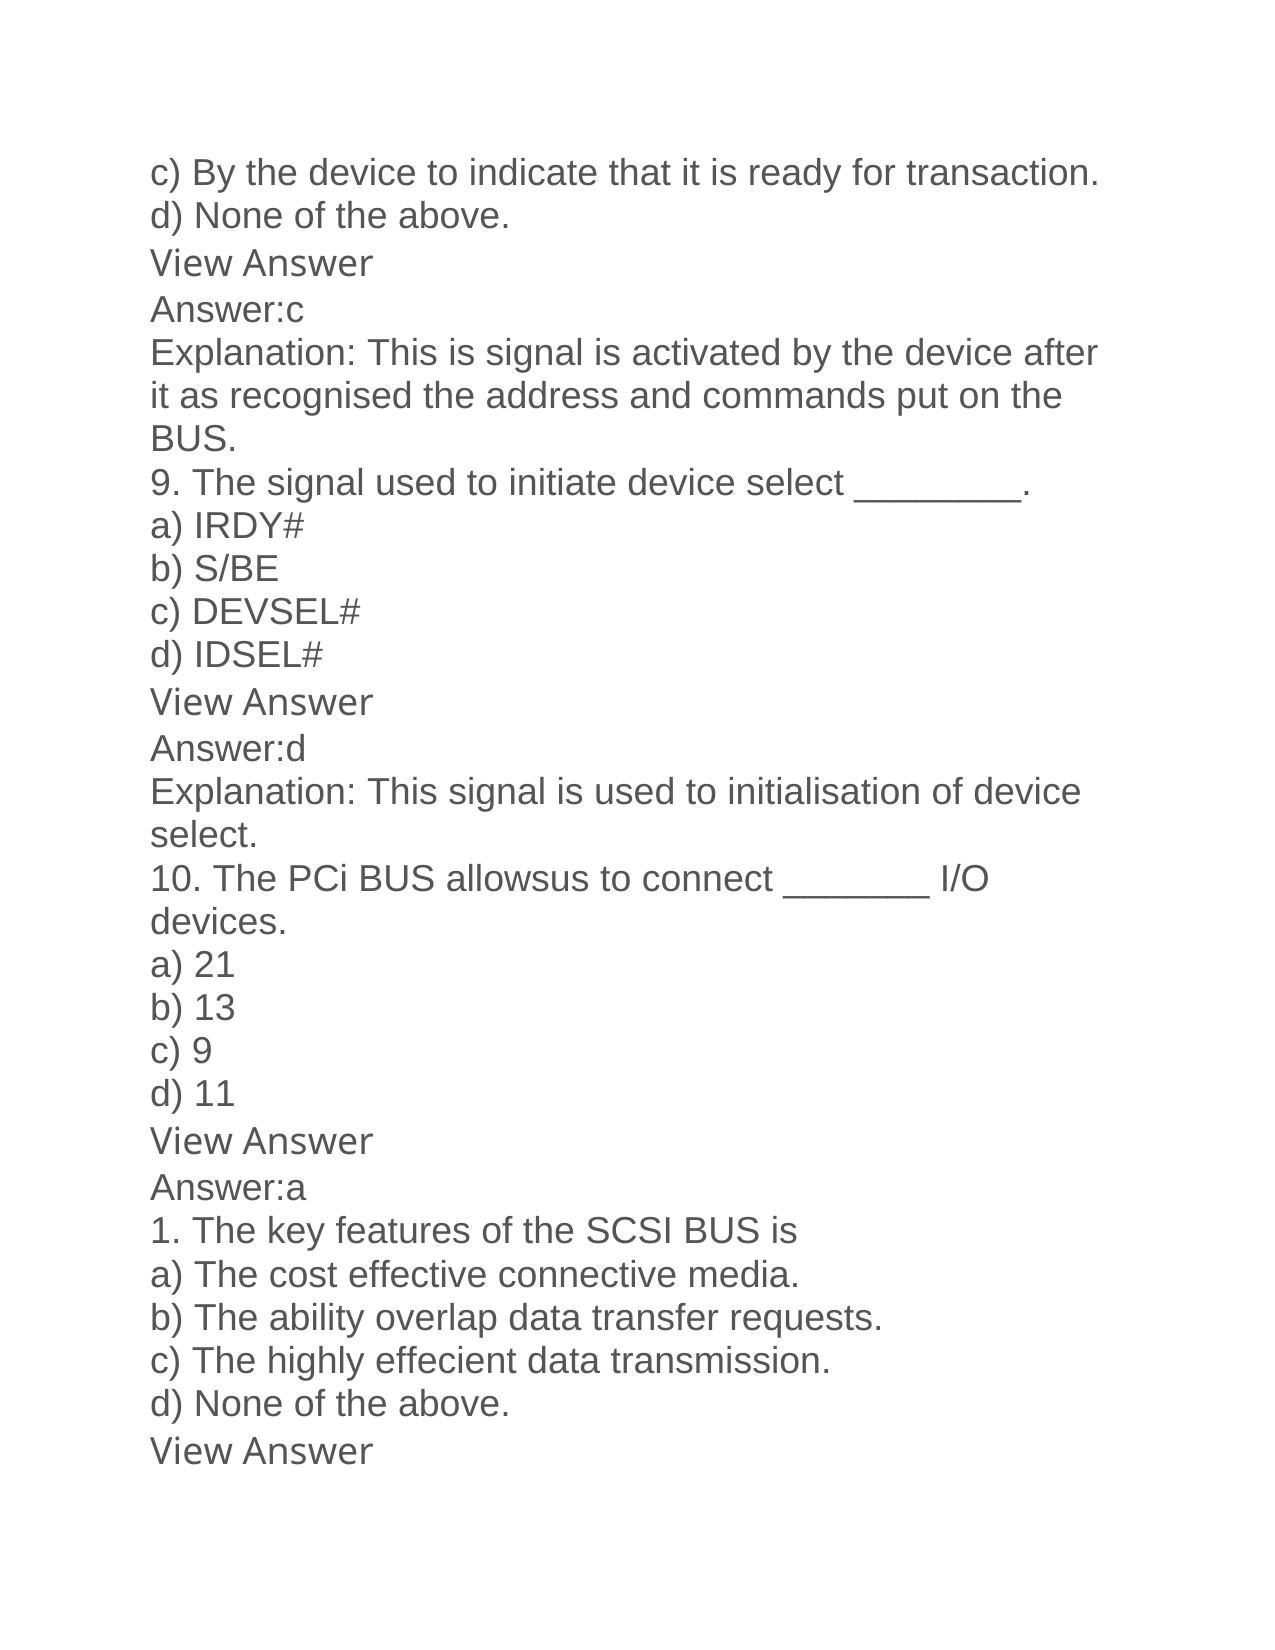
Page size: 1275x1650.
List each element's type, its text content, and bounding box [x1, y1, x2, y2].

text Answer:c Explanation: This is signal is activated by the device after it as recognised the address and commands put on the BUS. [150, 287, 1125, 460]
text 10. The PCi BUS allowsus to connect _______ I/O devices. a) 21 b) 13 c) 9 d) 11 View Answer [150, 856, 1125, 1166]
text 1. The key features of the SCSI BUS is a) The cost effective connective media. b) The ability overlap data transfer requests. c) The highly effecient data transmission. d) None of the above. View Answer [150, 1209, 1125, 1475]
text 9. The signal used to initiate device select ________. a) IRDY# b) S/BE c) DEVSEL# d) IDSEL# View Answer [150, 460, 1125, 726]
text Answer:a [150, 1166, 1125, 1209]
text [150, 150, 1125, 287]
text Answer:d Explanation: This signal is used to initialisation of device select. [150, 726, 1125, 856]
